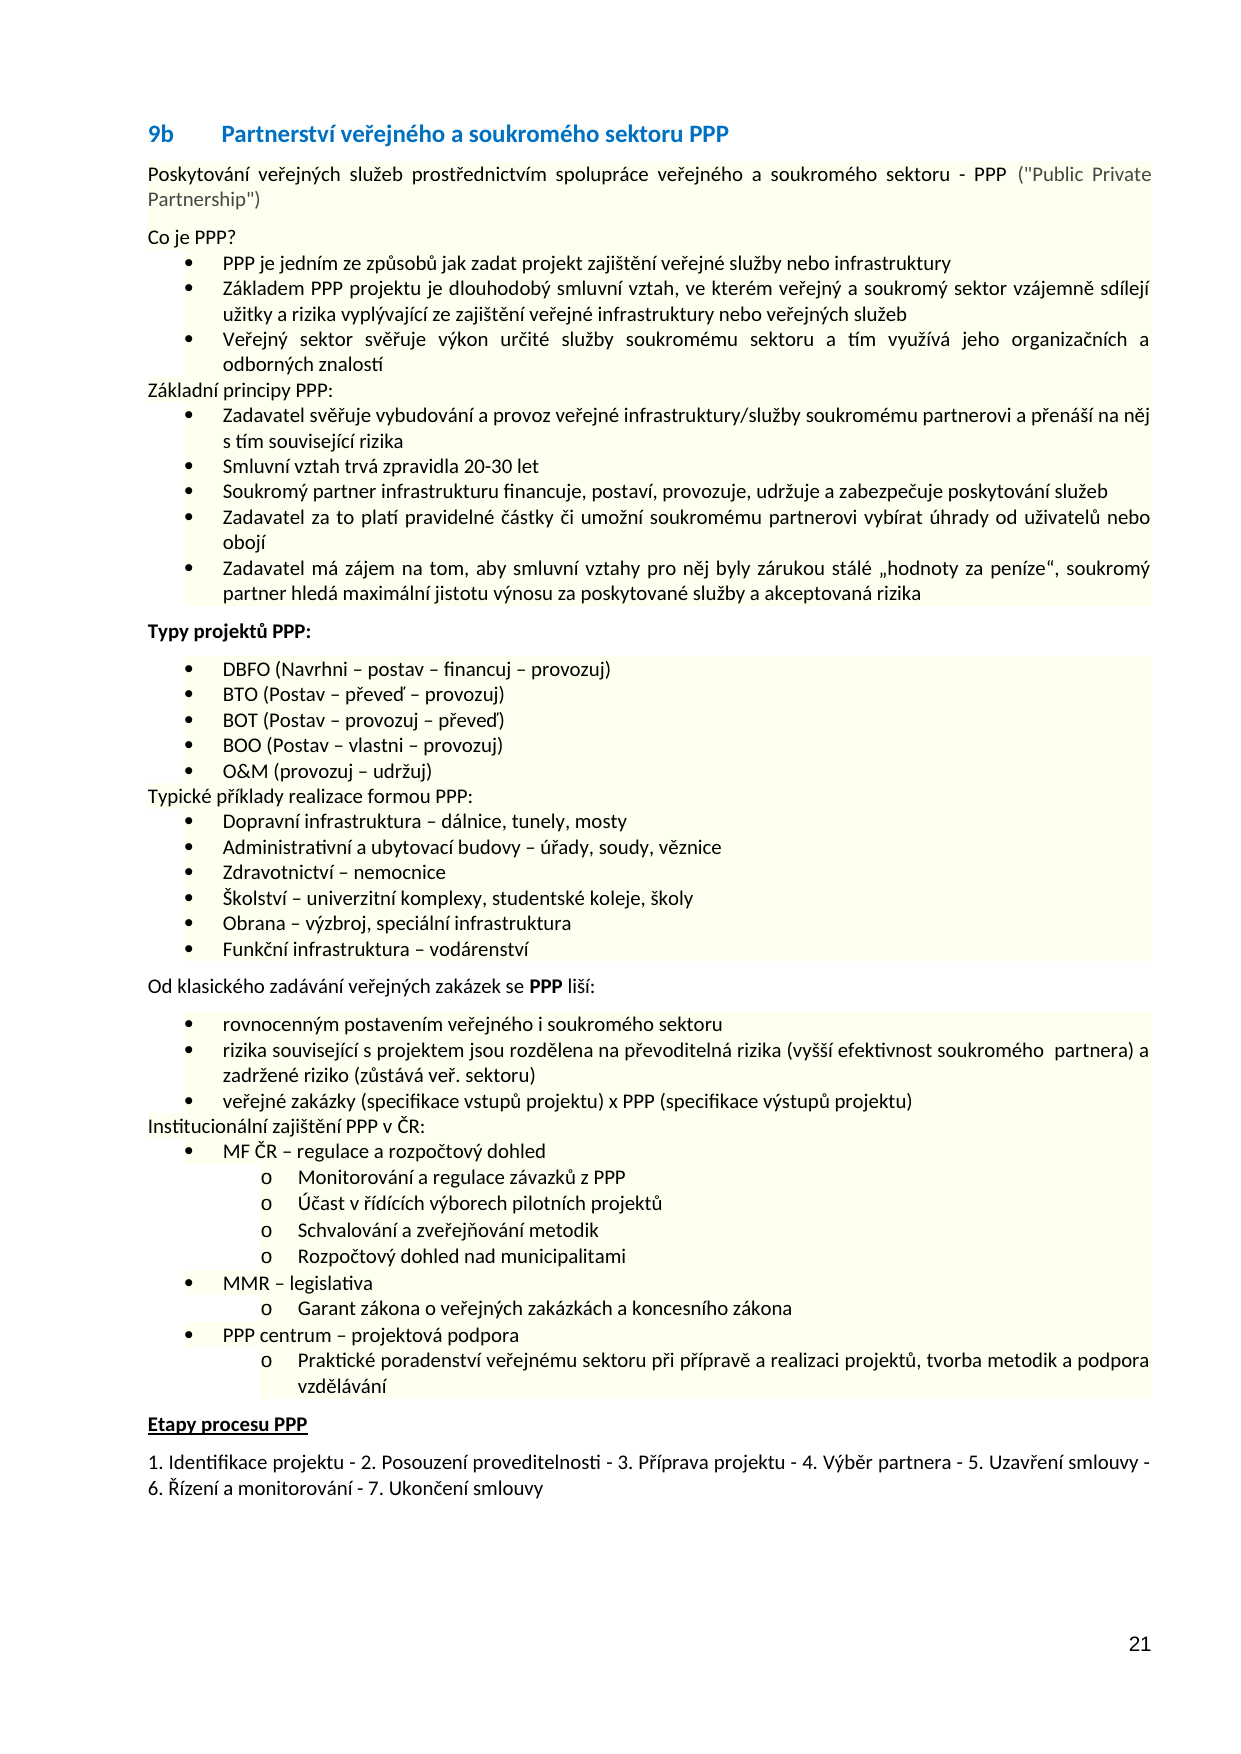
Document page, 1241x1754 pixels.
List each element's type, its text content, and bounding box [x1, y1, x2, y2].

list Praktické poradenství veřejnému sektoru při přípravě a realizaci projektů, tvorba metodik a podpora vzdělávání [260, 1347, 1152, 1399]
list MF ČR – regulace a rozpočtový dohled [185, 1139, 1152, 1164]
list Veřejný sektor svěřuje výkon určité služby soukromému sektoru a tím využívá jeho organizačních a odborných znalostí [185, 326, 1152, 377]
list veřejné zakázky (specifikace vstupů projektu) x PPP (specifikace výstupů projektu) [185, 1088, 1152, 1113]
list Smluvní vztah trvá zpravidla 20-30 let [185, 453, 1152, 479]
text Od klasického zadávání veřejných zakázek se PPP liší: [148, 974, 1152, 999]
list BTO (Postav – převeď – provozuj) [185, 682, 1152, 707]
list Školství – univerzitní komplexy, studentské koleje, školy [185, 885, 1152, 910]
text Typy projektů PPP: [148, 618, 1152, 644]
text Základní principy PPP: [148, 377, 1152, 402]
list BOT (Postav – provozuj – převeď) [185, 707, 1152, 732]
text 1. Identifikace projektu - 2. Posouzení proveditelnosti - 3. Příprava projektu - 4. Výběr partnera - 5. Uzavření smlouvy - 6. Řízení a monitorování - 7. Ukončení smlouvy [148, 1449, 1152, 1500]
text Co je PPP? [148, 224, 1152, 250]
list BOO (Postav – vlastni – provozuj) [185, 732, 1152, 758]
list Zadavatel má zájem na tom, aby smluvní vztahy pro něj byly zárukou stálé „hodnoty za peníze“, soukromý partner hledá maximální jistotu výnosu za poskytované služby a akceptovaná rizika [185, 555, 1152, 606]
list Zdravotnictví – nemocnice [185, 859, 1152, 885]
list DBFO (Navrhni – postav – financuj – provozuj) [185, 656, 1152, 682]
list O&M (provozuj – udržuj) [185, 758, 1152, 783]
text Institucionální zajištění PPP v ČR: [148, 1113, 1152, 1139]
list PPP je jedním ze způsobů jak zadat projekt zajištění veřejné služby nebo infrastruktury [185, 250, 1152, 275]
list Dopravní infrastruktura – dálnice, tunely, mosty [185, 809, 1152, 834]
list Rozpočtový dohled nad municipalitami [260, 1243, 1152, 1270]
list Obrana – výzbroj, speciální infrastruktura [185, 910, 1152, 936]
list Administrativní a ubytovací budovy – úřady, soudy, věznice [185, 834, 1152, 859]
list Schvalování a zveřejňování metodik [260, 1217, 1152, 1243]
text Etapy procesu PPP [148, 1412, 1152, 1437]
list MMR – legislativa [185, 1270, 1152, 1295]
list Zadavatel svěřuje vybudování a provoz veřejné infrastruktury/služby soukromému partnerovi a přenáší na něj s tím související rizika [185, 402, 1152, 453]
text Typické příklady realizace formou PPP: [148, 783, 1152, 809]
list Funkční infrastruktura – vodárenství [185, 936, 1152, 961]
subtitle 9b Partnerství veřejného a soukromého sektoru PPP [148, 118, 1152, 149]
list rovnocenným postavením veřejného i soukromého sektoru [185, 1012, 1152, 1037]
list Garant zákona o veřejných zakázkách a koncesního zákona [260, 1295, 1152, 1322]
list Základem PPP projektu je dlouhodobý smluvní vztah, ve kterém veřejný a soukromý sektor vzájemně sdílejí užitky a rizika vyplývající ze zajištění veřejné infrastruktury nebo veřejných služeb [185, 275, 1152, 326]
list PPP centrum – projektová podpora [185, 1322, 1152, 1347]
list Zadavatel za to platí pravidelné částky či umožní soukromému partnerovi vybírat úhrady od uživatelů nebo obojí [185, 504, 1152, 555]
list Soukromý partner infrastrukturu financuje, postaví, provozuje, udržuje a zabezpečuje poskytování služeb [185, 479, 1152, 504]
text Poskytování veřejných služeb prostřednictvím spolupráce veřejného a soukromého sektoru - PPP ("Public Private Partnership") [148, 161, 1152, 212]
list Účast v řídících výborech pilotních projektů [260, 1191, 1152, 1217]
list Monitorování a regulace závazků z PPP [260, 1164, 1152, 1191]
list rizika související s projektem jsou rozdělena na převoditelná rizika (vyšší efektivnost soukromého partnera) a zadržené riziko (zůstává veř. sektoru) [185, 1037, 1152, 1088]
